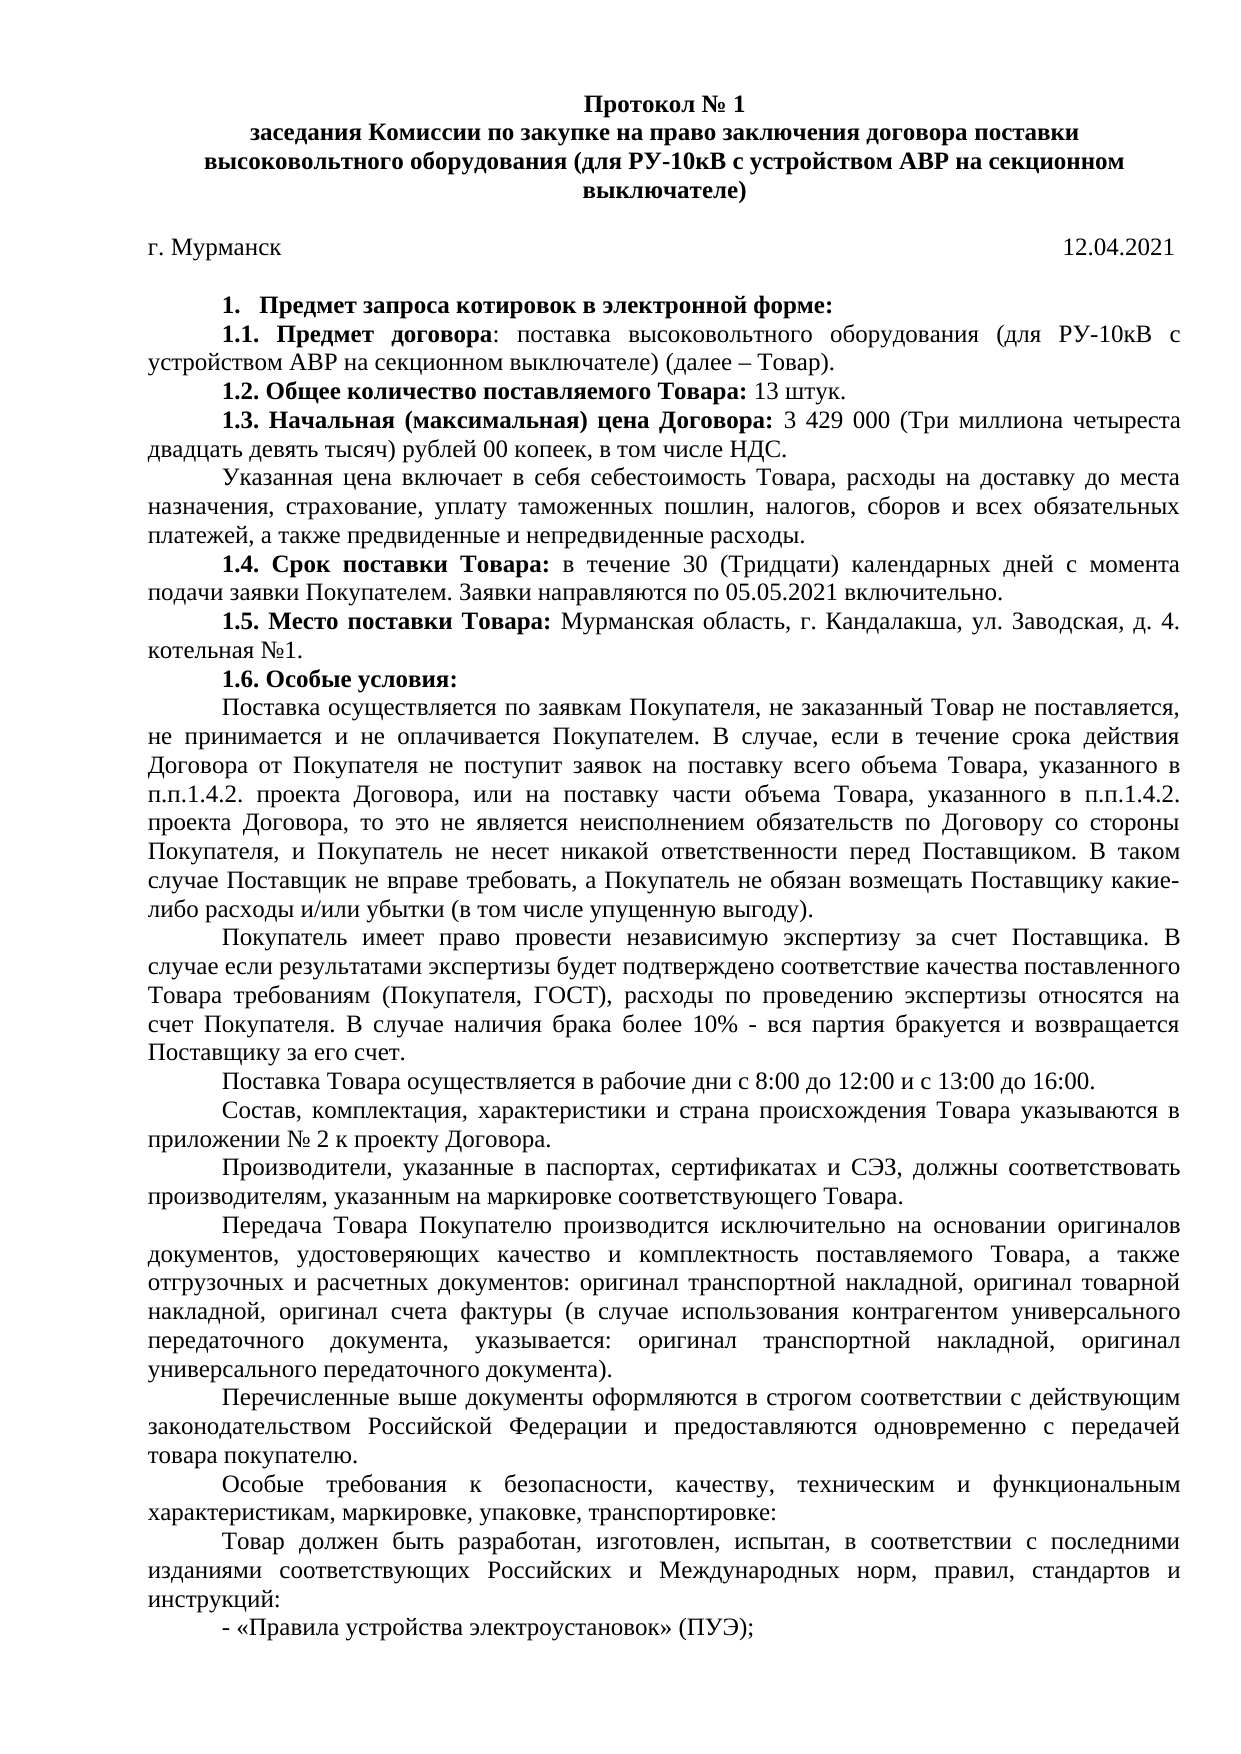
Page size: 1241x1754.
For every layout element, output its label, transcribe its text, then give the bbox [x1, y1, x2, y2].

text Покупатель имеет право провести независимую экспертизу за счет Поставщика. В случае если результатами экспертизы будет подтверждено соответствие качества поставленного Товара требованиям (Покупателя, ГОСТ), расходы по проведению экспертизы относятся на счет Покупателя. В случае наличия брака более 10% - вся партия бракуется и возвращается Поставщику за его счет. [148, 922, 1181, 1066]
text 1.4. Срок поставки Товара: в течение 30 (Тридцати) календарных дней с момента подачи заявки Покупателем. Заявки направляются по 05.05.2021 включительно. [148, 549, 1181, 606]
text - «Правила устройства электроустановок» (ПУЭ); [148, 1612, 1181, 1641]
text Производители, указанные в паспортах, сертификатах и СЭЗ, должны соответствовать производителям, указанным на маркировке соответствующего Товара. [148, 1152, 1181, 1210]
text 1.5. Место поставки Товара: Мурманская область, г. Кандалакша, ул. Заводская, д. 4. котельная №1. [148, 606, 1181, 664]
text 1.6. Особые условия: [148, 664, 1181, 692]
text Поставка Товара осуществляется в рабочие дни с 8:00 до 12:00 и с 13:00 до 16:00. [148, 1066, 1181, 1095]
text заседания Комиссии по закупке на право заключения договора поставки высоковольтного оборудования (для РУ-10кВ с устройством АВР на секционном выключателе) [148, 117, 1181, 204]
text Передача Товара Покупателю производится исключительно на основании оригиналов документов, удостоверяющих качество и комплектность поставляемого Товара, а также отгрузочных и расчетных документов: оригинал транспортной накладной, оригинал товарной накладной, оригинал счета фактуры (в случае использования контрагентом универсального передаточного документа, указывается: оригинал транспортной накладной, оригинал универсального передаточного документа). [148, 1210, 1181, 1382]
text Поставка осуществляется по заявкам Покупателя, не заказанный Товар не поставляется, не принимается и не оплачивается Покупателем. В случае, если в течение срока действия Договора от Покупателя не поступит заявок на поставку всего объема Товара, указанного в п.п.1.4.2. проекта Договора, или на поставку части объема Товара, указанного в п.п.1.4.2. проекта Договора, то это не является неисполнением обязательств по Договору со стороны Покупателя, и Покупатель не несет никакой ответственности перед Поставщиком. В таком случае Поставщик не вправе требовать, а Покупатель не обязан возмещать Поставщику какие-либо расходы и/или убытки (в том числе упущенную выгоду). [148, 692, 1181, 922]
text 1.2. Общее количество поставляемого Товара: 13 штук. [148, 376, 1181, 405]
text Товар должен быть разработан, изготовлен, испытан, в соответствии с последними изданиями соответствующих Российских и Международных норм, правил, стандартов и инструкций: [148, 1526, 1181, 1612]
text 1.3. Начальная (максимальная) цена Договора: 3 429 000 (Три миллиона четыреста двадцать девять тысяч) рублей 00 копеек, в том числе НДС. [148, 405, 1181, 462]
text г. Мурманск 12.04.2021 [148, 232, 1181, 261]
text Перечисленные выше документы оформляются в строгом соответствии с действующим законодательством Российской Федерации и предоставляются одновременно с передачей товара покупателю. [148, 1382, 1181, 1469]
text Особые требования к безопасности, качеству, техническим и функциональным характеристикам, маркировке, упаковке, транспортировке: [148, 1469, 1181, 1526]
subtitle Предмет запроса котировок в электронной форме: [222, 290, 1181, 319]
text 1.1. Предмет договора: поставка высоковольтного оборудования (для РУ-10кВ с устройством АВР на секционном выключателе) (далее – Товар). [148, 319, 1181, 376]
text Состав, комплектация, характеристики и страна происхождения Товара указываются в приложении № 2 к проекту Договора. [148, 1095, 1181, 1152]
text Указанная цена включает в себя себестоимость Товара, расходы на доставку до места назначения, страхование, уплату таможенных пошлин, налогов, сборов и всех обязательных платежей, а также предвиденные и непредвиденные расходы. [148, 462, 1181, 549]
subtitle Протокол № 1 [148, 89, 1181, 117]
